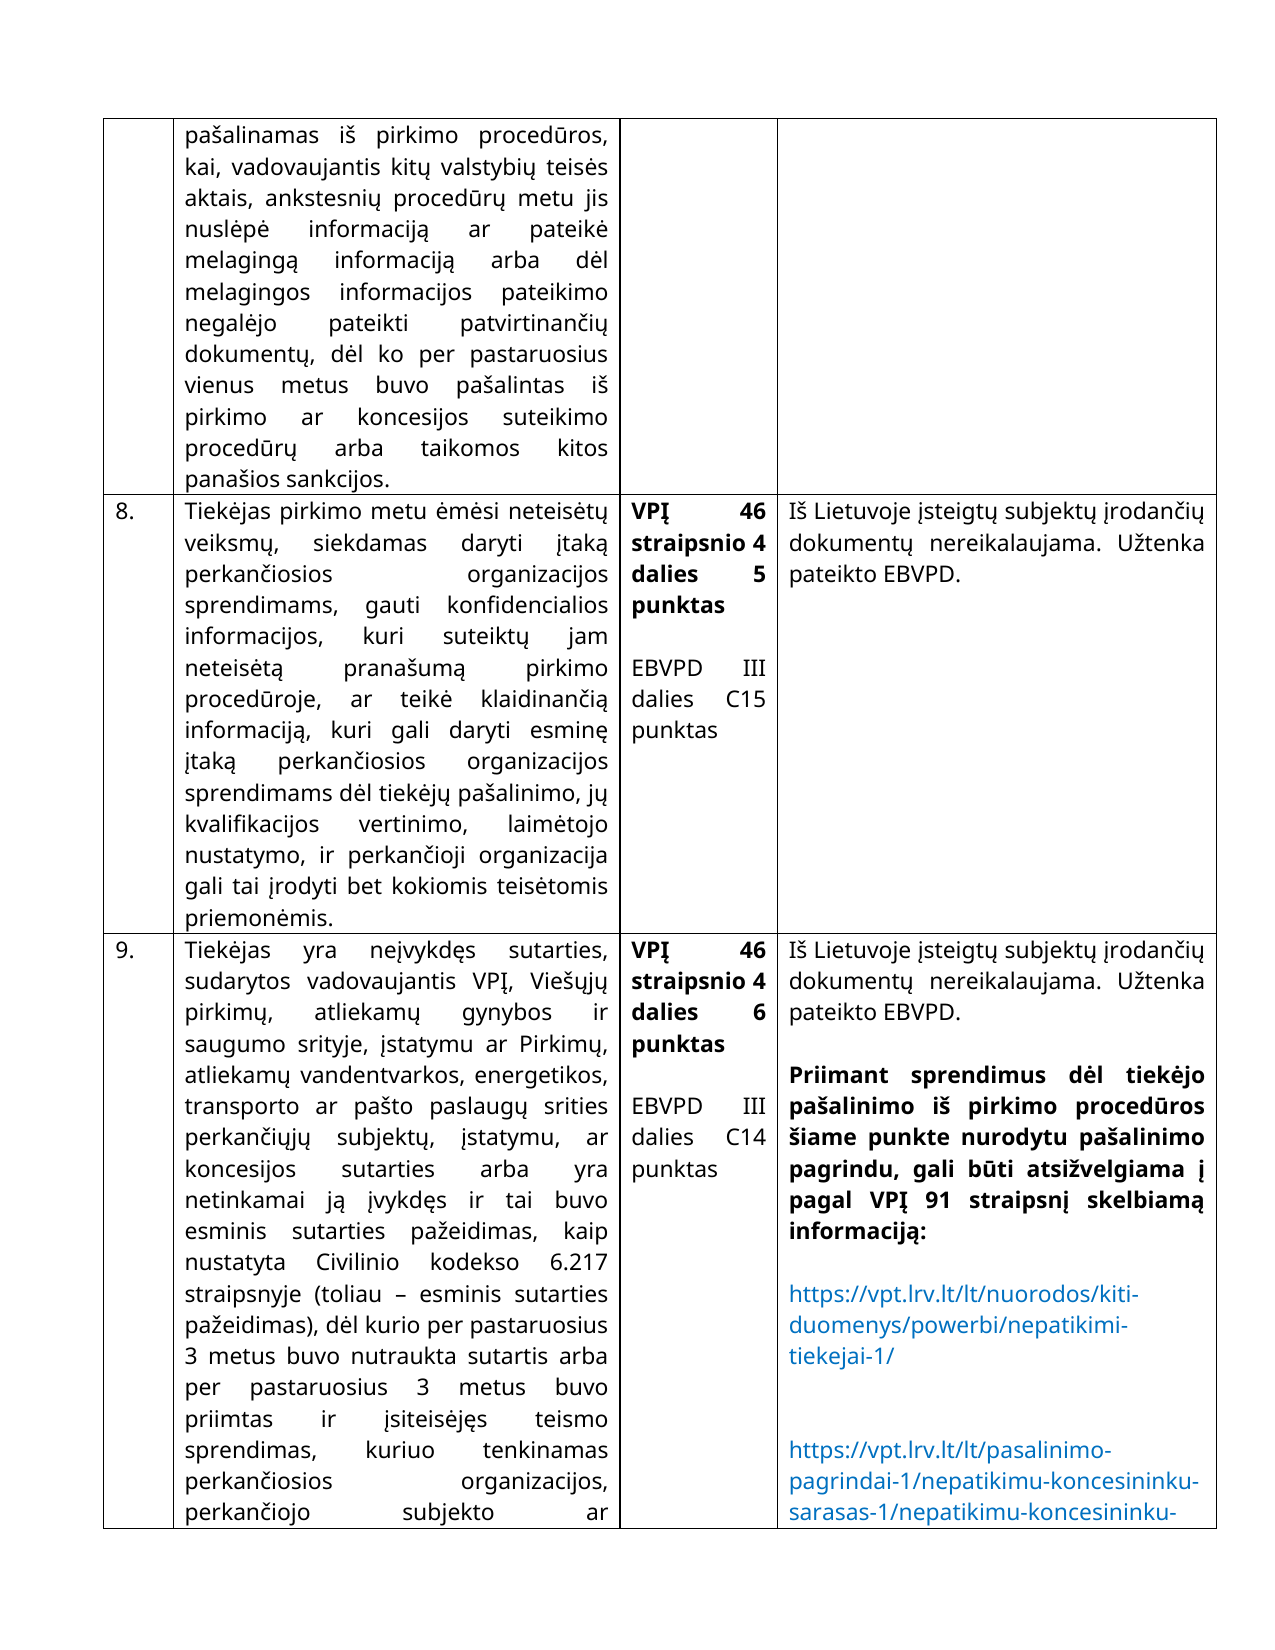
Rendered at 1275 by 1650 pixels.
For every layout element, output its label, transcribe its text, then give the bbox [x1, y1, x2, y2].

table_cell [621, 934, 777, 1527]
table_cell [174, 119, 619, 494]
table_cell Tiekėjas pirkimo metu ėmėsi neteisėtų veiksmų, siekdamas daryti įtaką perkančiosios organizacijos sprendimams, gauti konfidencialios informacijos, kuri suteiktų jam neteisėtą pranašumą pirkimo procedūroje, ar teikė klaidinančią informaciją, kuri gali daryti esminę įtaką perkančiosios organizacijos sprendimams dėl tiekėjų pašalinimo, jų kvalifikacijos vertinimo, laimėtojo nustatymo, ir perkančioji organizacija gali tai įrodyti bet kokiomis teisėtomis priemonėmis. [174, 495, 619, 933]
table_cell VPĮ 46 straipsnio 4 dalies 5 punktas EBVPD III dalies C15 punktas [621, 495, 777, 933]
table_cell [104, 934, 173, 1527]
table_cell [778, 119, 1216, 494]
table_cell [174, 934, 619, 1527]
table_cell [621, 119, 777, 494]
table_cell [778, 934, 1216, 1527]
table_cell Iš Lietuvoje įsteigtų subjektų įrodančių dokumentų nereikalaujama. Užtenka pateikto EBVPD. [778, 495, 1216, 933]
table_cell [104, 495, 173, 933]
table_cell [104, 119, 173, 494]
